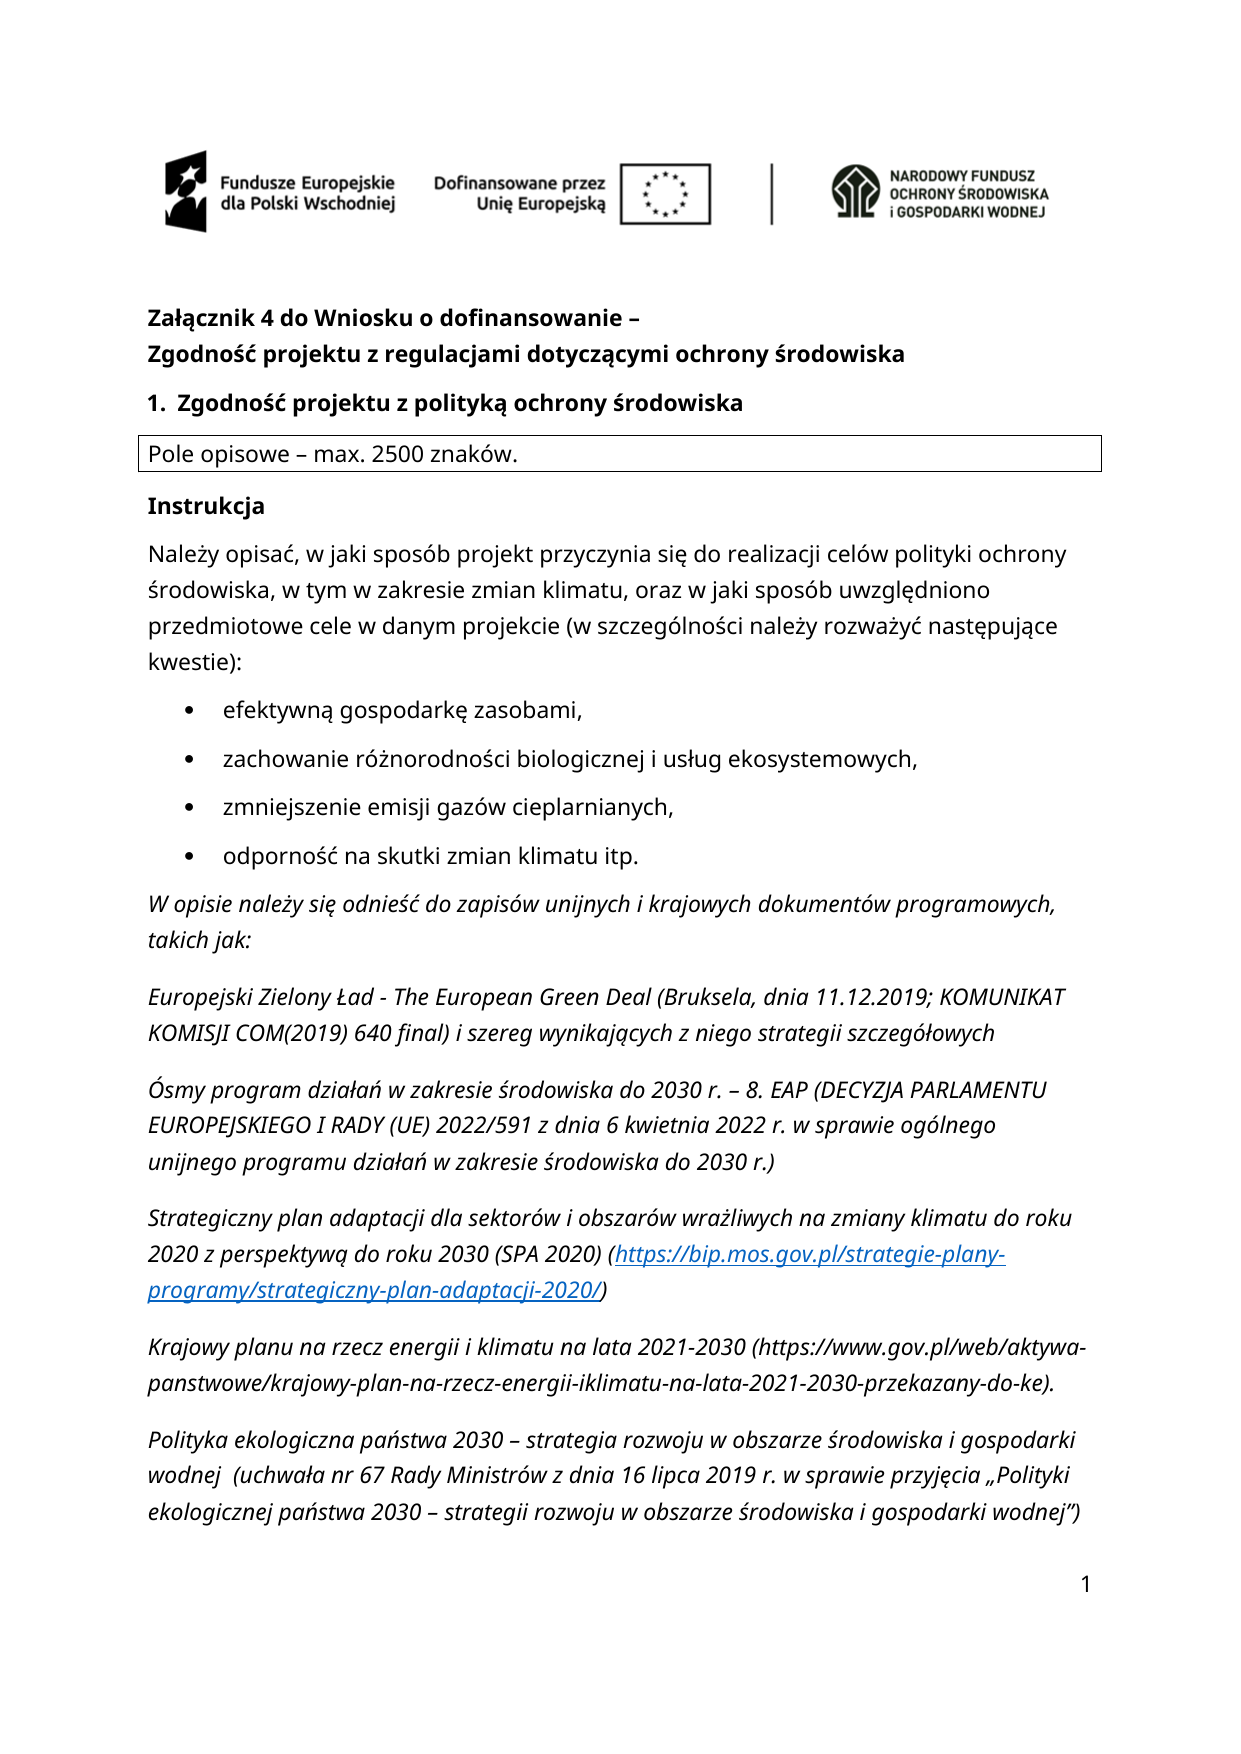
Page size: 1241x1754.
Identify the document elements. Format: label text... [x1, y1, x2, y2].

text Należy opisać, w jaki sposób projekt przyczynia się do realizacji celów polityki ochrony środowiska, w tym w zakresie zmian klimatu, oraz w jaki sposób uwzględniono przedmiotowe cele w danym projekcie (w szczególności należy rozważyć następujące kwestie): [148, 538, 1093, 677]
text W opisie należy się odnieść do zapisów unijnych i krajowych dokumentów programowych, takich jak: [148, 888, 1093, 955]
list Zgodność projektu z polityką ochrony środowiska [146, 387, 1093, 418]
text Krajowy planu na rzecz energii i klimatu na lata 2021-2030 (https://www.gov.pl/web/aktywa-panstwowe/krajowy-plan-na-rzecz-energii-iklimatu-na-lata-2021-2030-przekazany-do-ke). [148, 1331, 1093, 1398]
text Ósmy program działań w zakresie środowiska do 2030 r. – 8. EAP (DECYZJA PARLAMENTU EUROPEJSKIEGO I RADY (UE) 2022/591 z dnia 6 kwietnia 2022 r. w sprawie ogólnego unijnego programu działań w zakresie środowiska do 2030 r.) [148, 1073, 1093, 1177]
list odporność na skutki zmian klimatu itp. [185, 840, 1093, 871]
subtitle Załącznik 4 do Wniosku o dofinansowanie – Zgodność projektu z regulacjami dotyczącymi ochrony środowiska [148, 302, 1093, 369]
picture [147, 130, 1093, 253]
text Instrukcja [148, 490, 1093, 521]
text Polityka ekologiczna państwa 2030 – strategia rozwoju w obszarze środowiska i gospodarki wodnej (uchwała nr 67 Rady Ministrów z dnia 16 lipca 2019 r. w sprawie przyjęcia „Polityki ekologicznej państwa 2030 – strategii rozwoju w obszarze środowiska i gospodarki wodnej”) [148, 1423, 1093, 1527]
text Pole opisowe – max. 2500 znaków. [139, 436, 1101, 471]
list efektywną gospodarkę zasobami, [185, 694, 1093, 726]
list zachowanie różnorodności biologicznej i usług ekosystemowych, [185, 743, 1093, 774]
list zmniejszenie emisji gazów cieplarnianych, [185, 791, 1093, 822]
text Strategiczny plan adaptacji dla sektorów i obszarów wrażliwych na zmiany klimatu do roku 2020 z perspektywą do roku 2030 (SPA 2020) (https://bip.mos.gov.pl/strategie-plany-programy/strategiczny-plan-adaptacji-2020/) [148, 1202, 1093, 1305]
text Europejski Zielony Ład - The European Green Deal (Bruksela, dnia 11.12.2019; KOMUNIKAT KOMISJI COM(2019) 640 final) i szereg wynikających z niego strategii szczegółowych [148, 981, 1093, 1048]
